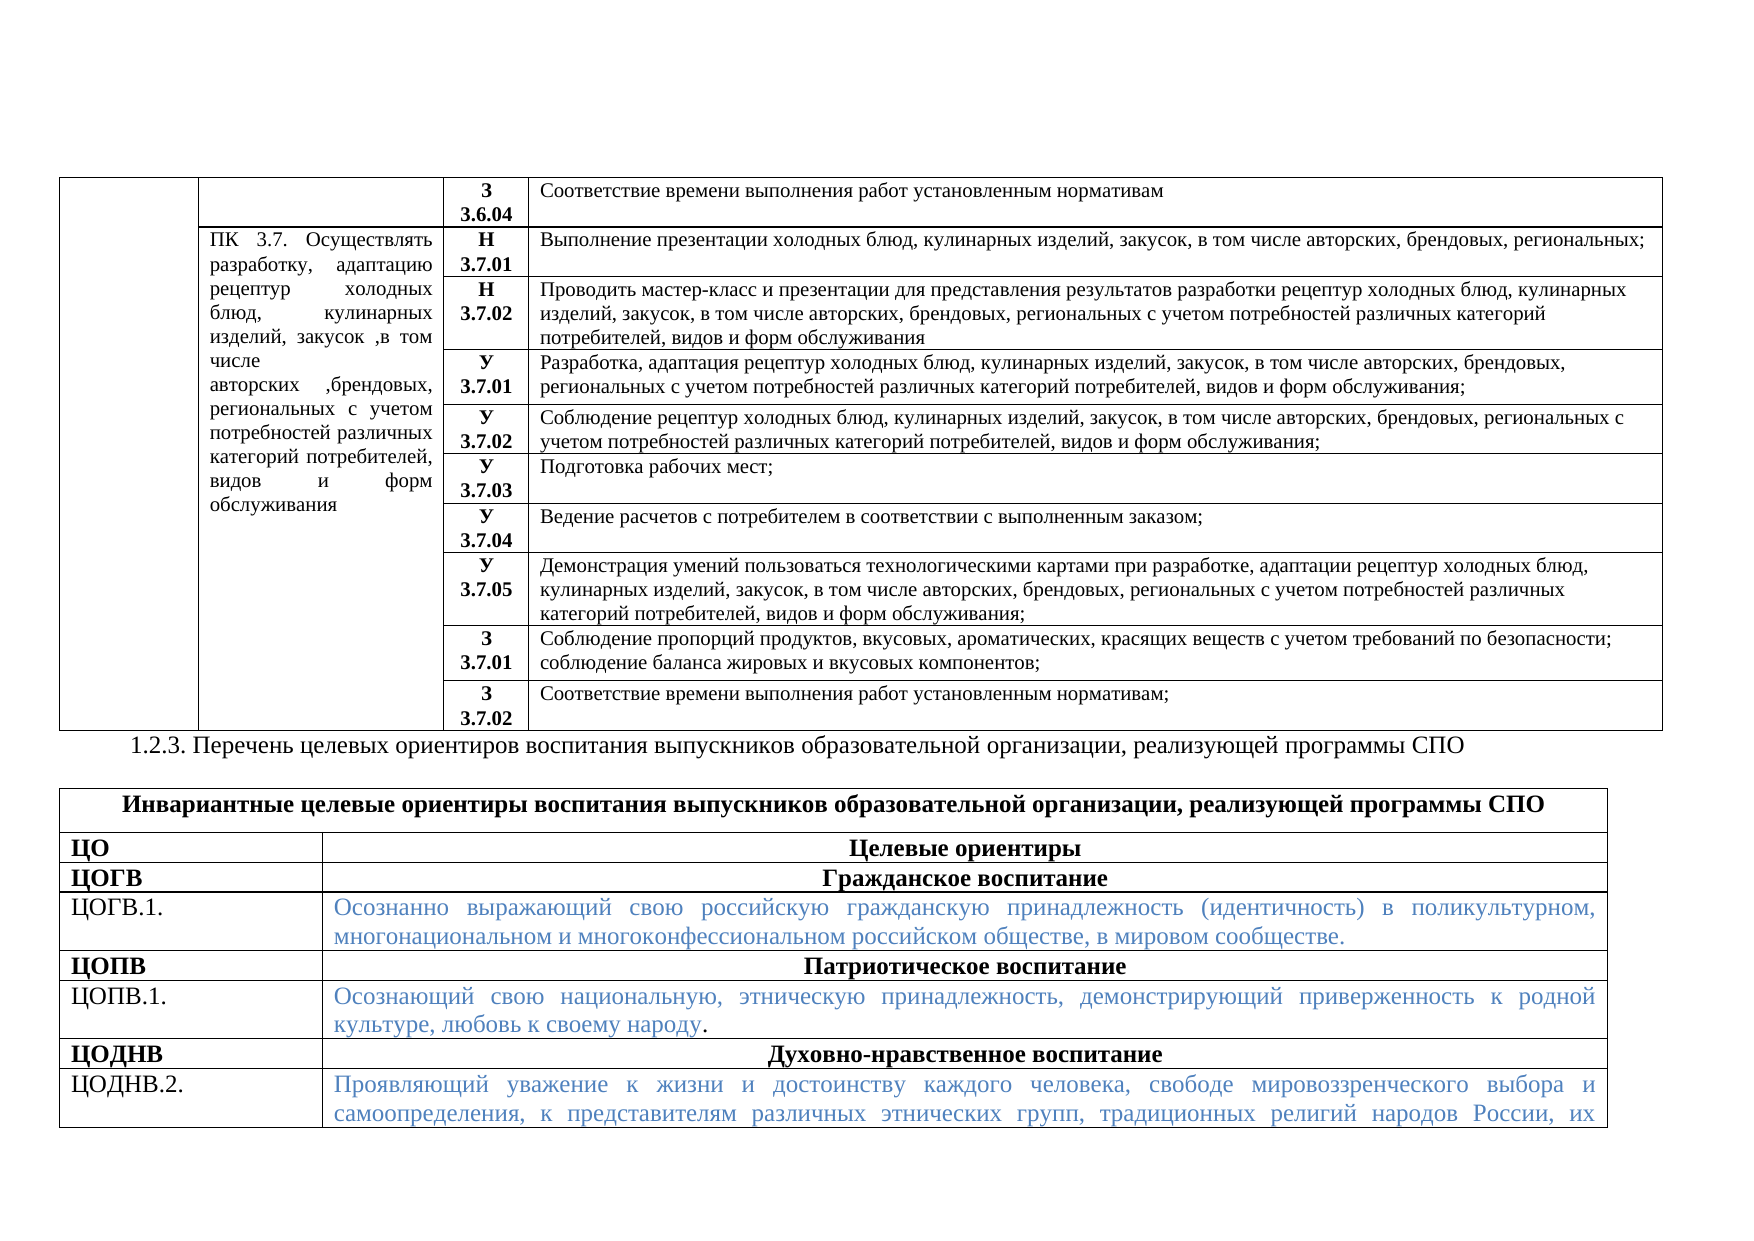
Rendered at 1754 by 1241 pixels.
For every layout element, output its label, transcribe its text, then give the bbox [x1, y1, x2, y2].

table_cell Целевые ориентиры [323, 833, 1607, 862]
table_cell ЦОПВ [60, 951, 322, 980]
table_cell Осознанно выражающий свою российскую гражданскую принадлежность (идентичность) в поликультурном, многонациональном и многоконфессиональном российском обществе, в мировом сообществе. [323, 893, 1607, 950]
table_cell Н 3.7.01 [444, 228, 528, 276]
table_cell У 3.7.02 [444, 405, 528, 453]
text 1.2.3. Перечень целевых ориентиров воспитания выпускников образовательной организации, реализующей программы СПО [130, 731, 1651, 759]
table_cell Разработка, адаптация рецептур холодных блюд, кулинарных изделий, закусок, в том числе авторских, брендовых, региональных с учетом потребностей различных категорий потребителей, видов и форм обслуживания; [529, 350, 1662, 404]
table_cell У 3.7.04 [444, 504, 528, 552]
table_cell Гражданское воспитание [323, 863, 1607, 891]
table_cell ЦОГВ [60, 863, 322, 891]
table_cell Соблюдение пропорций продуктов, вкусовых, ароматических, красящих веществ с учетом требований по безопасности; соблюдение баланса жировых и вкусовых компонентов; [529, 626, 1662, 680]
table_cell Проводить мастер-класс и презентации для представления результатов разработки рецептур холодных блюд, кулинарных изделий, закусок, в том числе авторских, брендовых, региональных с учетом потребностей различных категорий потребителей, видов и форм обслуживания [529, 277, 1662, 349]
table_cell ЦО [60, 833, 322, 862]
table_cell Выполнение презентации холодных блюд, кулинарных изделий, закусок, в том числе авторских, брендовых, региональных; [529, 228, 1662, 276]
table_cell З 3.6.04 [444, 178, 528, 226]
table_cell З 3.7.01 [444, 626, 528, 680]
table_cell У 3.7.01 [444, 350, 528, 404]
table_cell Осознающий свою национальную, этническую принадлежность, демонстрирующий приверженность к родной культуре, любовь к своему народу. [323, 981, 1607, 1038]
table_cell ПК 3.7. Осуществлять разработку, адаптацию рецептур холодных блюд, кулинарных изделий, закусок ,в том числе авторских ,брендовых, региональных с учетом потребностей различных категорий потребителей, видов и форм обслуживания [199, 228, 443, 729]
table_cell У 3.7.03 [444, 454, 528, 502]
table_cell Соблюдение рецептур холодных блюд, кулинарных изделий, закусок, в том числе авторских, брендовых, региональных с учетом потребностей различных категорий потребителей, видов и форм обслуживания; [529, 405, 1662, 453]
table_cell Подготовка рабочих мест; [529, 454, 1662, 502]
table_cell ЦОДНВ [60, 1039, 322, 1068]
table_cell Демонстрация умений пользоваться технологическими картами при разработке, адаптации рецептур холодных блюд, кулинарных изделий, закусок, в том числе авторских, брендовых, региональных с учетом потребностей различных категорий потребителей, видов и форм обслуживания; [529, 553, 1662, 625]
table_cell Патриотическое воспитание [323, 951, 1607, 980]
table_cell ЦОПВ.1. [60, 981, 322, 1038]
table_cell Н 3.7.02 [444, 277, 528, 349]
table_cell Ведение расчетов с потребителем в соответствии с выполненным заказом; [529, 504, 1662, 552]
table_cell Соответствие времени выполнения работ установленным нормативам [529, 178, 1662, 226]
table_header Инвариантные целевые ориентиры воспитания выпускников образовательной организации, реализующей программы СПО [60, 789, 1607, 832]
table_cell Духовно-нравственное воспитание [323, 1039, 1607, 1068]
table_cell Соответствие времени выполнения работ установленным нормативам; [529, 681, 1662, 729]
table_cell У 3.7.05 [444, 553, 528, 625]
table_cell ЦОГВ.1. [60, 893, 322, 950]
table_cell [323, 1069, 1607, 1127]
table_cell З 3.7.02 [444, 681, 528, 729]
table_cell ЦОДНВ.2. [60, 1069, 322, 1127]
